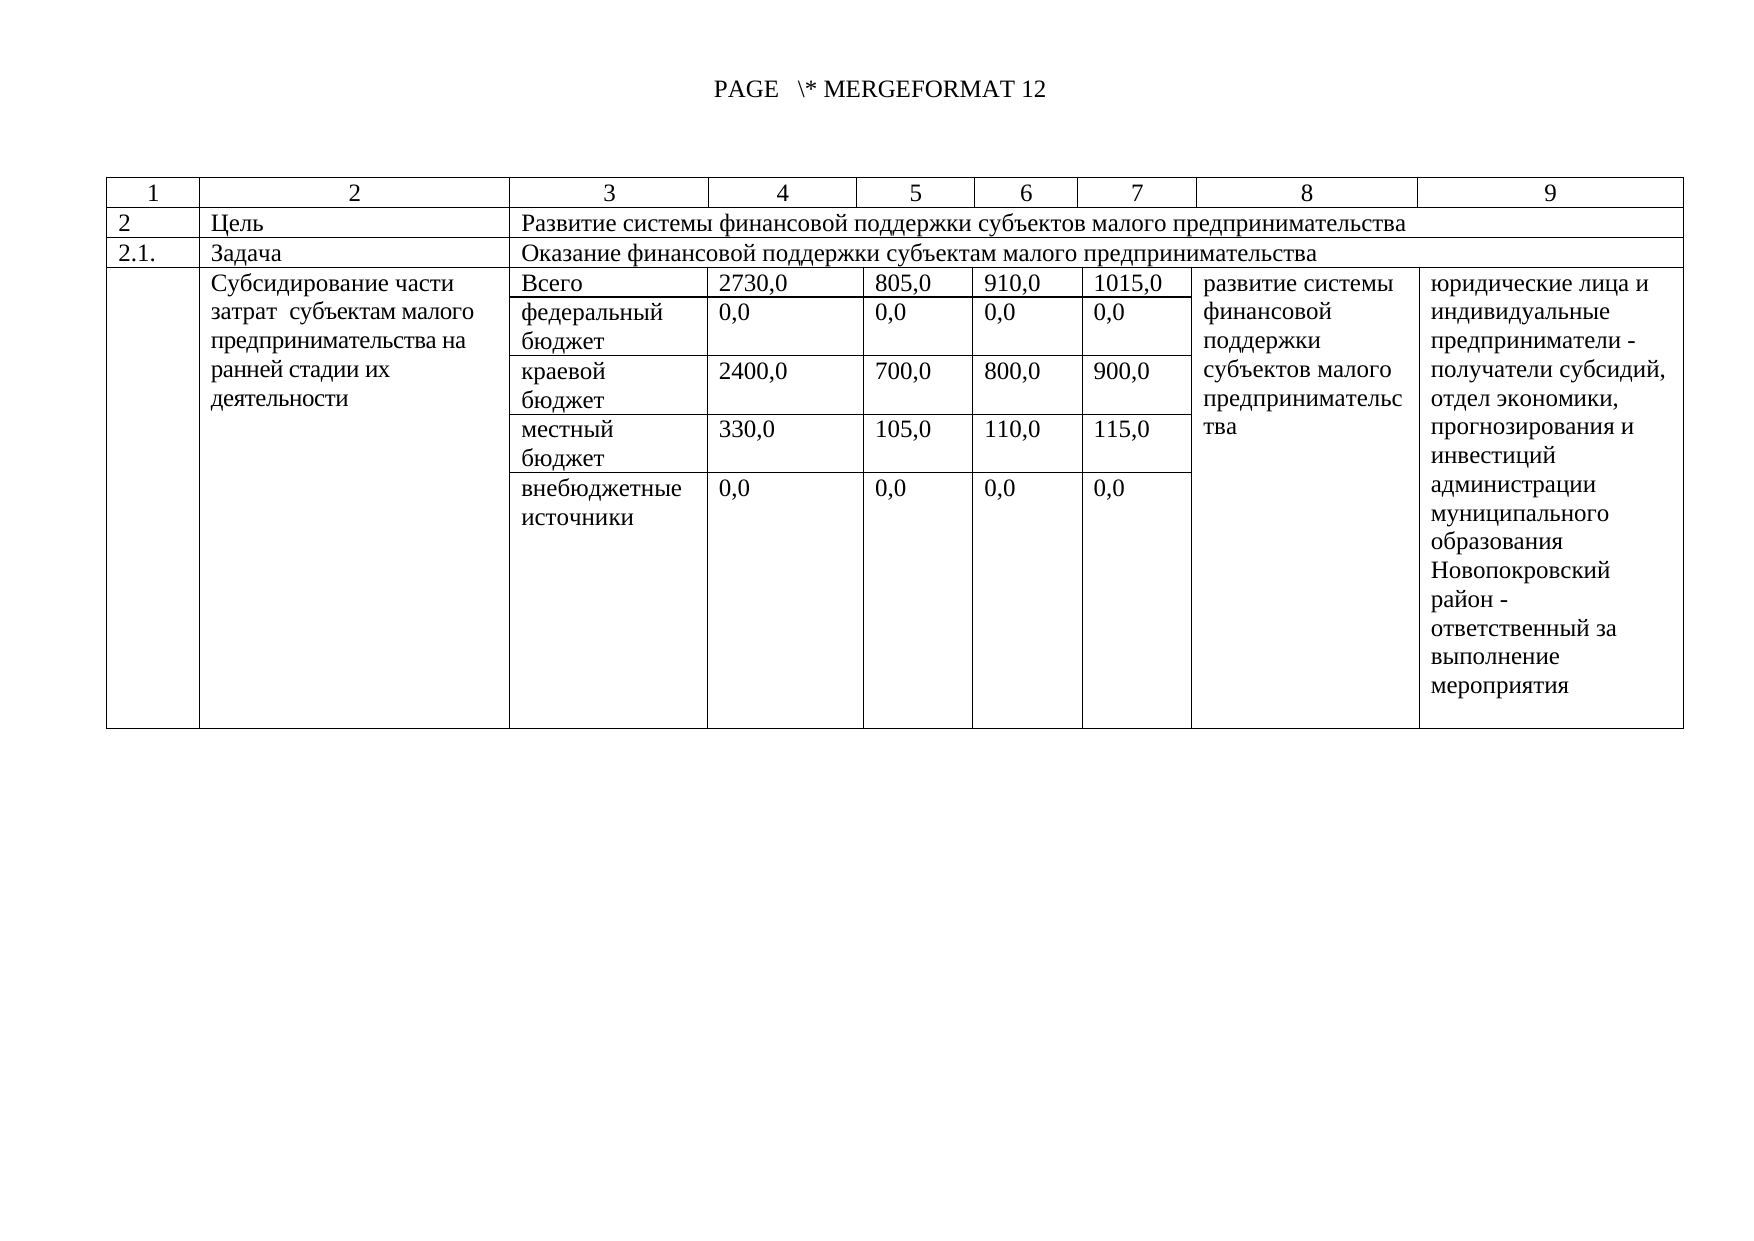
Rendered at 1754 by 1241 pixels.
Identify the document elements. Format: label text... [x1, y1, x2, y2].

table_cell 1 [107, 178, 199, 207]
table_cell [107, 268, 199, 728]
table_cell Субсидирование части затрат субъектам малого предпринимательства на ранней стадии их деятельности [200, 268, 509, 728]
table_cell 105,0 [864, 415, 972, 472]
table_cell 330,0 [708, 415, 863, 472]
table_cell 0,0 [1083, 298, 1191, 355]
table_cell 5 [857, 178, 974, 207]
table_cell 110,0 [973, 415, 1082, 472]
table_cell 2 [200, 178, 509, 207]
table_cell местный бюджет [510, 415, 707, 472]
table_cell 0,0 [864, 473, 972, 728]
table_cell развитие системы финансовой поддержки субъектов малого предпринимательства [1192, 268, 1419, 728]
table_cell 0,0 [864, 298, 972, 355]
table_cell 2.1. [107, 238, 199, 267]
table_cell Всего [510, 268, 707, 296]
table_cell 0,0 [1083, 473, 1191, 728]
table_cell 0,0 [708, 473, 863, 728]
table_cell Задача [200, 238, 509, 267]
table_cell 6 [975, 178, 1077, 207]
table_cell 910,0 [973, 268, 1082, 296]
table_cell 1015,0 [1083, 268, 1191, 296]
table_cell 700,0 [864, 356, 972, 413]
table_cell Оказание финансовой поддержки субъектам малого предпринимательства [510, 238, 1683, 267]
table_cell 0,0 [973, 298, 1082, 355]
table_cell 115,0 [1083, 415, 1191, 472]
table_cell 2 [107, 208, 199, 237]
table_cell краевой бюджет [510, 356, 707, 413]
table_cell 7 [1078, 178, 1196, 207]
table_cell Цель [200, 208, 509, 237]
table_cell внебюджетные источники [510, 473, 707, 728]
table_cell Развитие системы финансовой поддержки субъектов малого предпринимательства [510, 208, 1683, 237]
table_cell 805,0 [864, 268, 972, 296]
table_cell 4 [709, 178, 856, 207]
table_cell 2400,0 [708, 356, 863, 413]
table_cell 2730,0 [708, 268, 863, 296]
table_cell 900,0 [1083, 356, 1191, 413]
table_cell федеральный бюджет [510, 298, 707, 355]
table_cell юридические лица и индивидуальные предприниматели - получатели субсидий, отдел экономики, прогнозирования и инвестиций администрации муниципального образования Новопокровский район - ответственный за выполнение мероприятия [1420, 268, 1683, 728]
table_cell 9 [1418, 178, 1683, 207]
table_cell 0,0 [708, 298, 863, 355]
table_cell 3 [510, 178, 708, 207]
table_cell 0,0 [973, 473, 1082, 728]
table_cell 800,0 [973, 356, 1082, 413]
table_cell 8 [1197, 178, 1417, 207]
